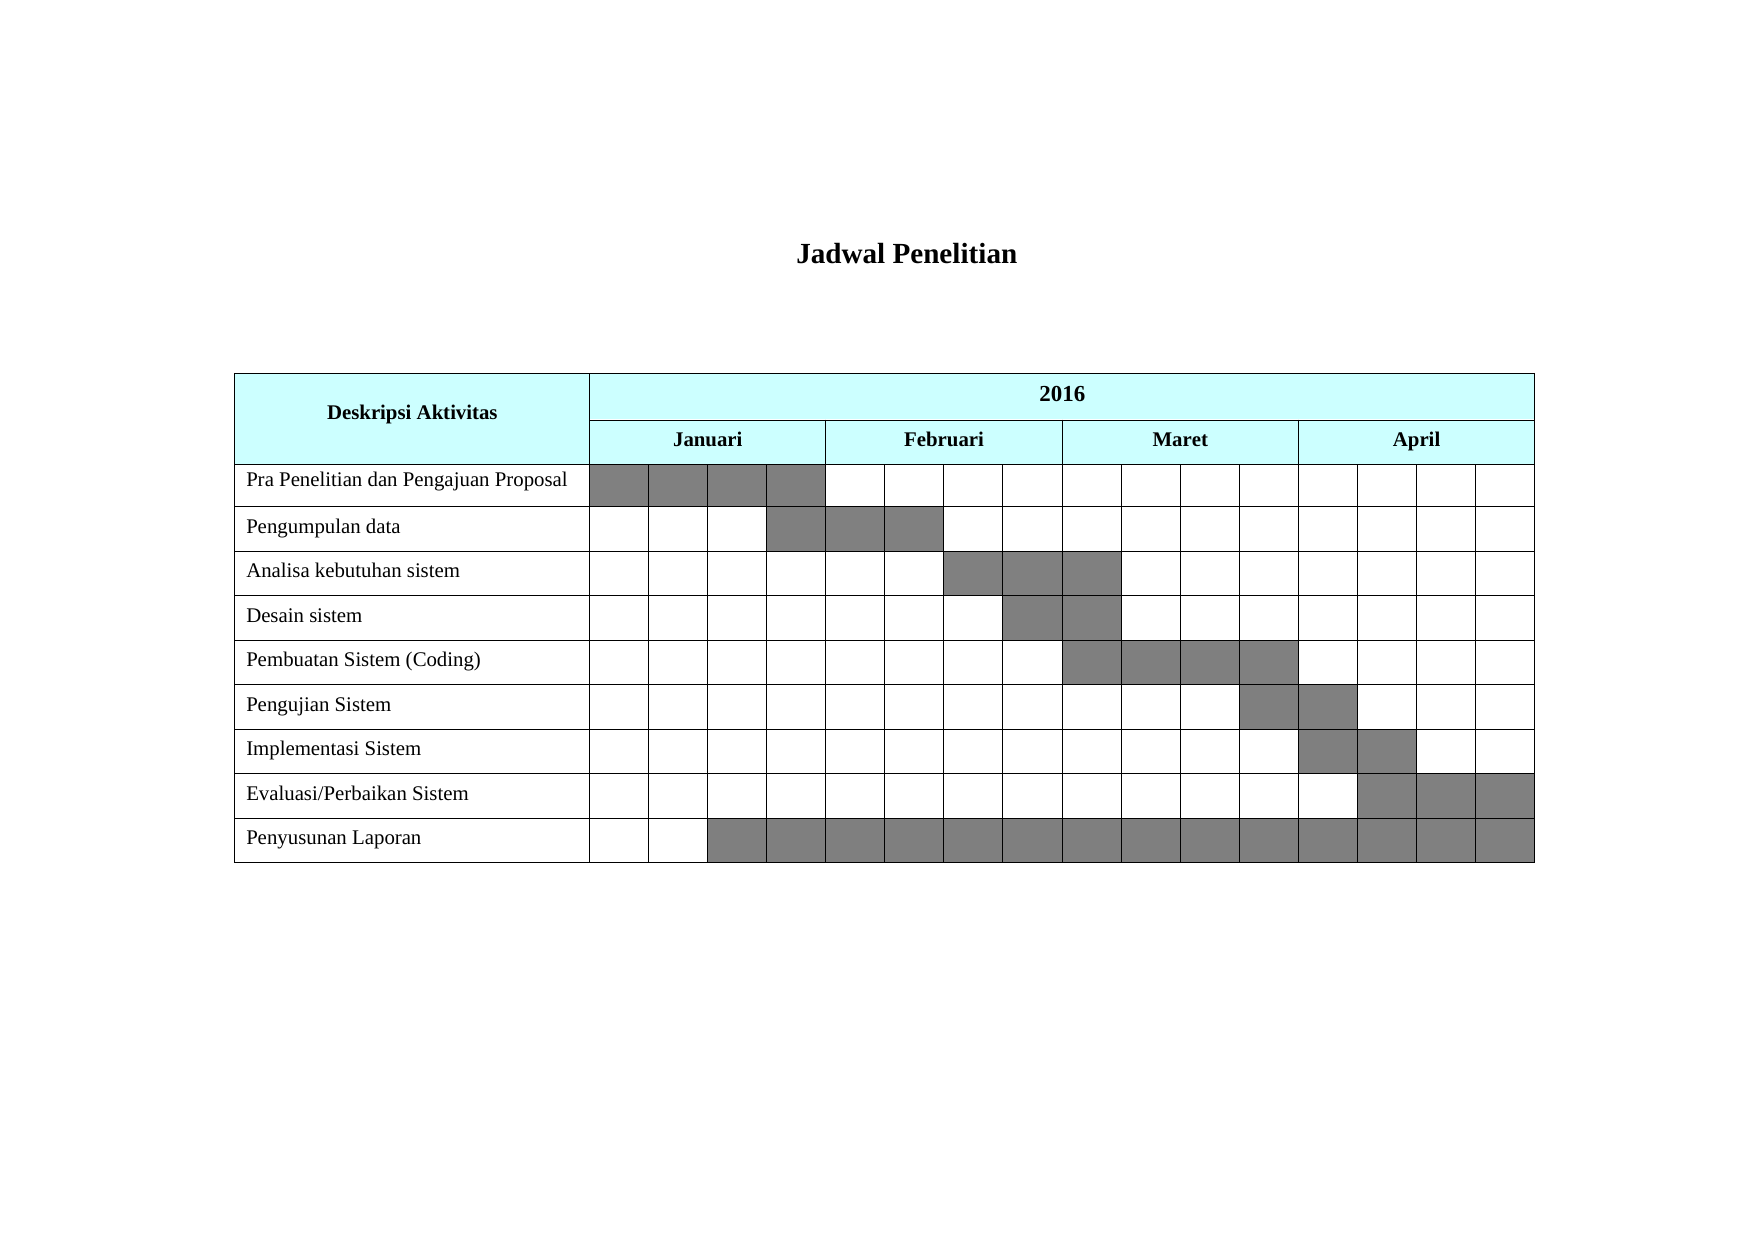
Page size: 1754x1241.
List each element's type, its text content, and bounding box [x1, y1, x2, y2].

table_cell [590, 465, 648, 506]
table_cell [1299, 774, 1357, 818]
table_cell [826, 596, 884, 640]
table_cell [708, 465, 766, 506]
table_cell [1003, 774, 1062, 818]
table_cell [1299, 685, 1357, 729]
table_cell [1003, 641, 1062, 684]
table_cell [708, 641, 766, 684]
table_cell [767, 819, 825, 862]
table_cell [590, 774, 648, 818]
table_cell Penyusunan Laporan [235, 819, 589, 862]
table_cell [1122, 774, 1180, 818]
table_cell [590, 641, 648, 684]
table_cell [826, 552, 884, 595]
table_cell [1417, 596, 1475, 640]
table_cell [1299, 730, 1357, 773]
table_cell [649, 685, 707, 729]
table_cell [1181, 507, 1239, 551]
table_cell [1122, 507, 1180, 551]
table_cell [649, 641, 707, 684]
table_cell [1299, 507, 1357, 551]
table_cell [1181, 465, 1239, 506]
table_cell [944, 774, 1002, 818]
table_cell [1417, 641, 1475, 684]
table_cell [708, 552, 766, 595]
table_cell [767, 465, 825, 506]
table_cell [944, 819, 1002, 862]
table_cell [1358, 507, 1416, 551]
table_cell [826, 819, 884, 862]
table_cell [1181, 596, 1239, 640]
table_cell [1476, 730, 1534, 773]
table_cell [767, 507, 825, 551]
table_cell [1358, 819, 1416, 862]
table_cell Februari [826, 421, 1062, 464]
table_cell [1063, 552, 1121, 595]
table_cell [826, 641, 884, 684]
table_cell Pengumpulan data [235, 507, 589, 551]
table_cell [1417, 730, 1475, 773]
table_cell [1299, 641, 1357, 684]
table_cell [1181, 819, 1239, 862]
table_cell [826, 507, 884, 551]
table_cell [1063, 507, 1121, 551]
table_cell [1358, 774, 1416, 818]
table_cell [1003, 685, 1062, 729]
table_cell [1358, 552, 1416, 595]
table_cell [1122, 641, 1180, 684]
table_cell [1358, 641, 1416, 684]
table_cell [1003, 552, 1062, 595]
table_cell [1299, 819, 1357, 862]
table_cell [1358, 685, 1416, 729]
table_cell [1181, 774, 1239, 818]
table_cell [1358, 465, 1416, 506]
table_cell [1299, 465, 1357, 506]
table_cell April [1299, 421, 1534, 464]
table_cell [1240, 685, 1298, 729]
table_cell [708, 774, 766, 818]
table_cell [944, 685, 1002, 729]
table_cell [1181, 552, 1239, 595]
table_cell [1003, 596, 1062, 640]
table_cell [1476, 507, 1534, 551]
table_cell [1417, 819, 1475, 862]
table_cell [1240, 552, 1298, 595]
table_cell Januari [590, 421, 825, 464]
table_cell [1122, 552, 1180, 595]
table_cell [1003, 819, 1062, 862]
table_cell [1063, 774, 1121, 818]
table_cell [944, 596, 1002, 640]
table_cell [1063, 641, 1121, 684]
table_cell [885, 465, 943, 506]
table_header 2016 [590, 374, 1534, 419]
table_cell [1122, 465, 1180, 506]
table_cell [590, 507, 648, 551]
table_cell [1299, 596, 1357, 640]
table_cell [767, 685, 825, 729]
table_cell [767, 774, 825, 818]
table_cell [1417, 507, 1475, 551]
table_cell [826, 774, 884, 818]
table_cell [885, 641, 943, 684]
table_cell [590, 730, 648, 773]
table_cell Evaluasi/Perbaikan Sistem [235, 774, 589, 818]
table_cell Maret [1063, 421, 1298, 464]
table_cell [885, 552, 943, 595]
table_cell [885, 507, 943, 551]
table_cell [1358, 596, 1416, 640]
table_cell Pembuatan Sistem (Coding) [235, 641, 589, 684]
table_cell [649, 507, 707, 551]
table_cell [1063, 730, 1121, 773]
table_cell [1181, 685, 1239, 729]
table_cell [590, 819, 648, 862]
table_cell [649, 819, 707, 862]
table_cell [885, 685, 943, 729]
table_cell [1240, 819, 1298, 862]
table_cell [1240, 641, 1298, 684]
table_cell [767, 730, 825, 773]
table_cell [1240, 774, 1298, 818]
table_cell [885, 596, 943, 640]
table_cell [1417, 465, 1475, 506]
table_cell [1122, 685, 1180, 729]
table_cell [1122, 730, 1180, 773]
table_cell [1417, 552, 1475, 595]
table_cell [649, 774, 707, 818]
table_cell [1063, 819, 1121, 862]
table_cell [1417, 774, 1475, 818]
table_cell [649, 730, 707, 773]
table_cell Implementasi Sistem [235, 730, 589, 773]
table_cell [1417, 685, 1475, 729]
table_cell [1003, 465, 1062, 506]
table_cell [1476, 774, 1534, 818]
table_cell [1063, 685, 1121, 729]
table_cell [590, 685, 648, 729]
table_cell [1240, 596, 1298, 640]
table_cell [944, 507, 1002, 551]
table_cell [1476, 596, 1534, 640]
table_cell [1299, 552, 1357, 595]
table_cell [767, 552, 825, 595]
table_cell [708, 819, 766, 862]
table_cell Pengujian Sistem [235, 685, 589, 729]
table_cell [1122, 819, 1180, 862]
table_cell [944, 552, 1002, 595]
table_cell [708, 730, 766, 773]
table_cell [1003, 730, 1062, 773]
table_cell [708, 507, 766, 551]
table_cell [1476, 685, 1534, 729]
table_cell [590, 552, 648, 595]
table_cell [885, 819, 943, 862]
table_cell [1240, 465, 1298, 506]
table_cell Desain sistem [235, 596, 589, 640]
table_cell [590, 596, 648, 640]
text Jadwal Penelitian [236, 236, 1577, 270]
table_cell [1358, 730, 1416, 773]
table_cell [767, 641, 825, 684]
table_cell [885, 730, 943, 773]
table_cell Analisa kebutuhan sistem [235, 552, 589, 595]
table_cell Pra Penelitian dan Pengajuan Proposal [235, 465, 589, 506]
table_cell [1476, 552, 1534, 595]
table_cell [1181, 641, 1239, 684]
table_cell [1003, 507, 1062, 551]
table_cell [1476, 819, 1534, 862]
table_cell [649, 596, 707, 640]
table_cell [1122, 596, 1180, 640]
table_cell [1063, 465, 1121, 506]
table_cell [1240, 730, 1298, 773]
table_header Deskripsi Aktivitas [235, 374, 589, 464]
table_cell [1240, 507, 1298, 551]
table_cell [826, 685, 884, 729]
table_cell [767, 596, 825, 640]
table_cell [708, 685, 766, 729]
table_cell [826, 465, 884, 506]
table_cell [1476, 641, 1534, 684]
table_cell [885, 774, 943, 818]
table_cell [1181, 730, 1239, 773]
table_cell [649, 552, 707, 595]
table_cell [826, 730, 884, 773]
table_cell [944, 465, 1002, 506]
table_cell [1063, 596, 1121, 640]
table_cell [649, 465, 707, 506]
table_cell [944, 730, 1002, 773]
table_cell [1476, 465, 1534, 506]
table_cell [708, 596, 766, 640]
table_cell [944, 641, 1002, 684]
